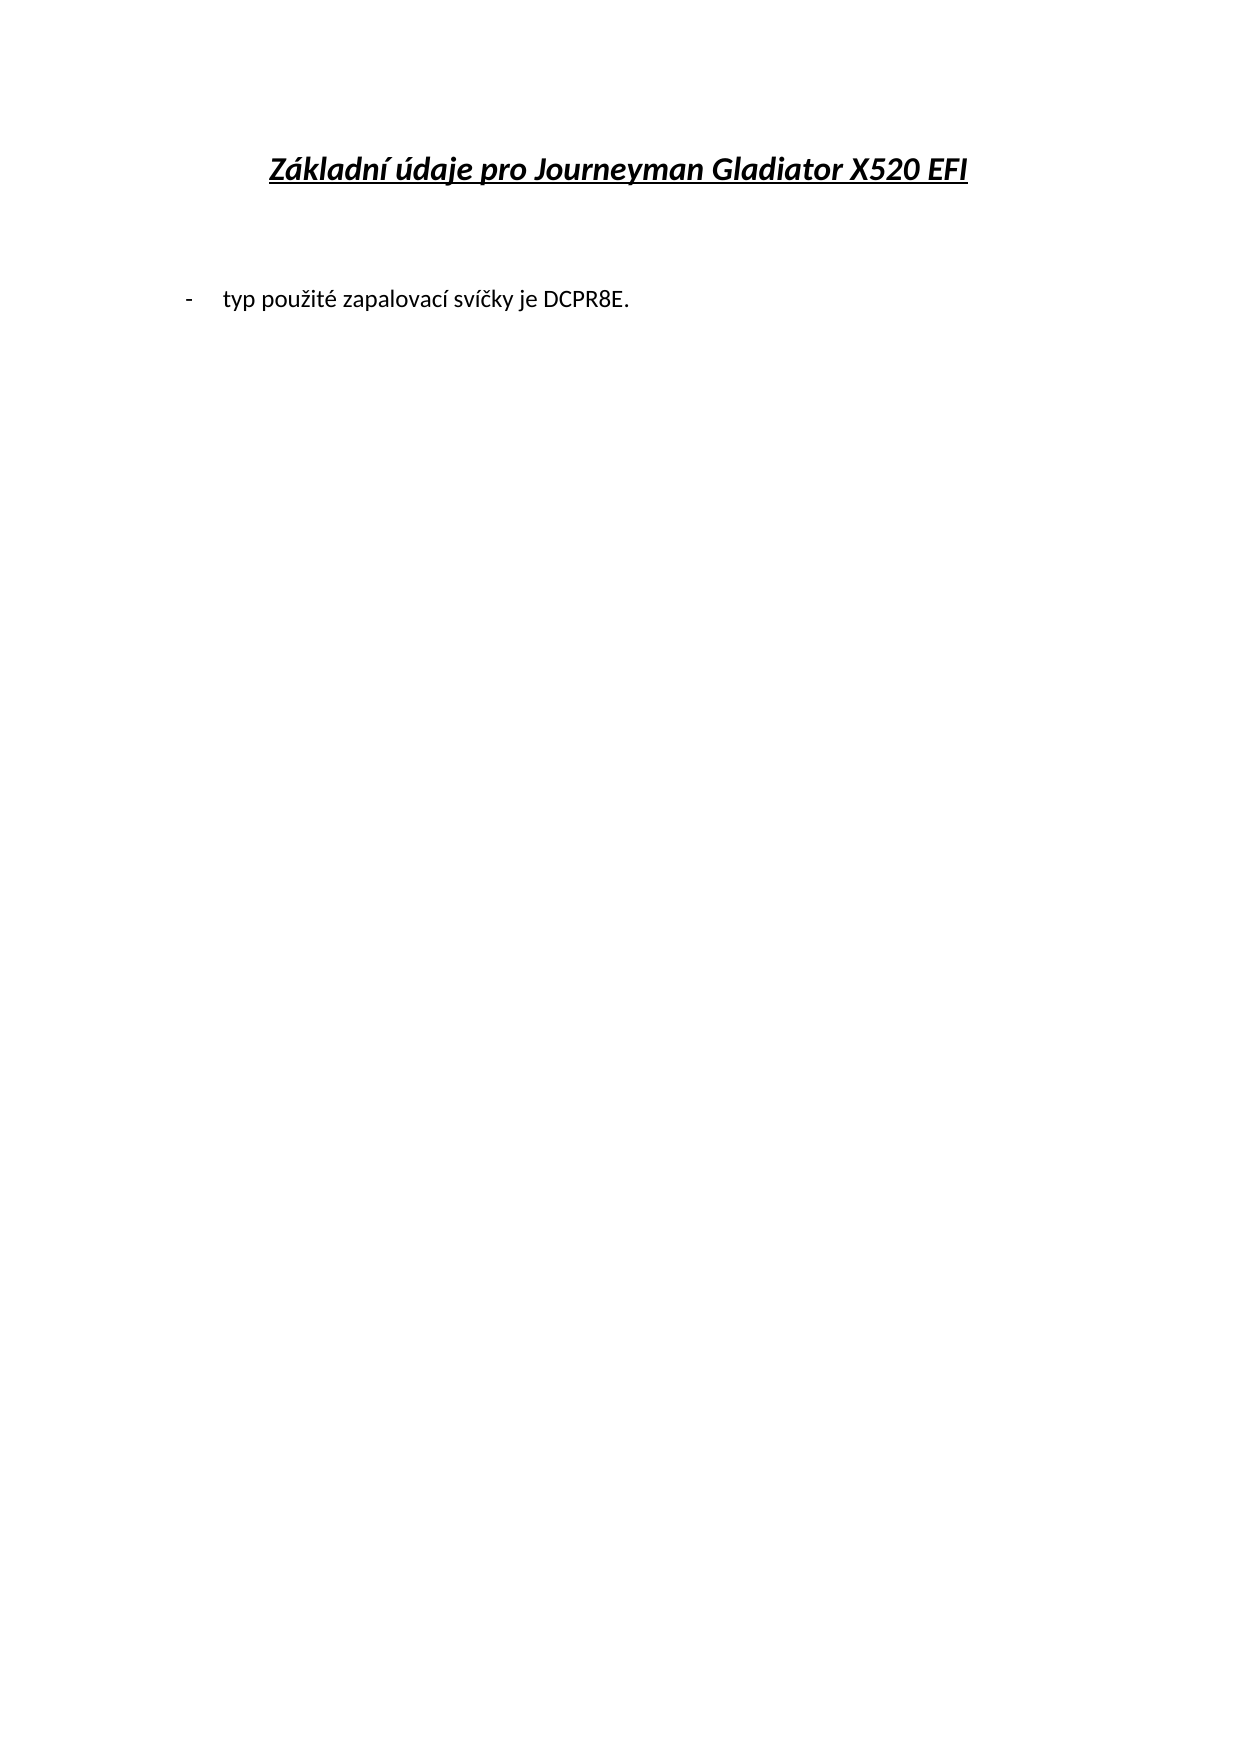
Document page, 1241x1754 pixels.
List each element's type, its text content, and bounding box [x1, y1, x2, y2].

list typ použité zapalovací svíčky je DCPR8E. [185, 283, 1093, 313]
text Základní údaje pro Journeyman Gladiator X520 EFI [148, 148, 1093, 188]
